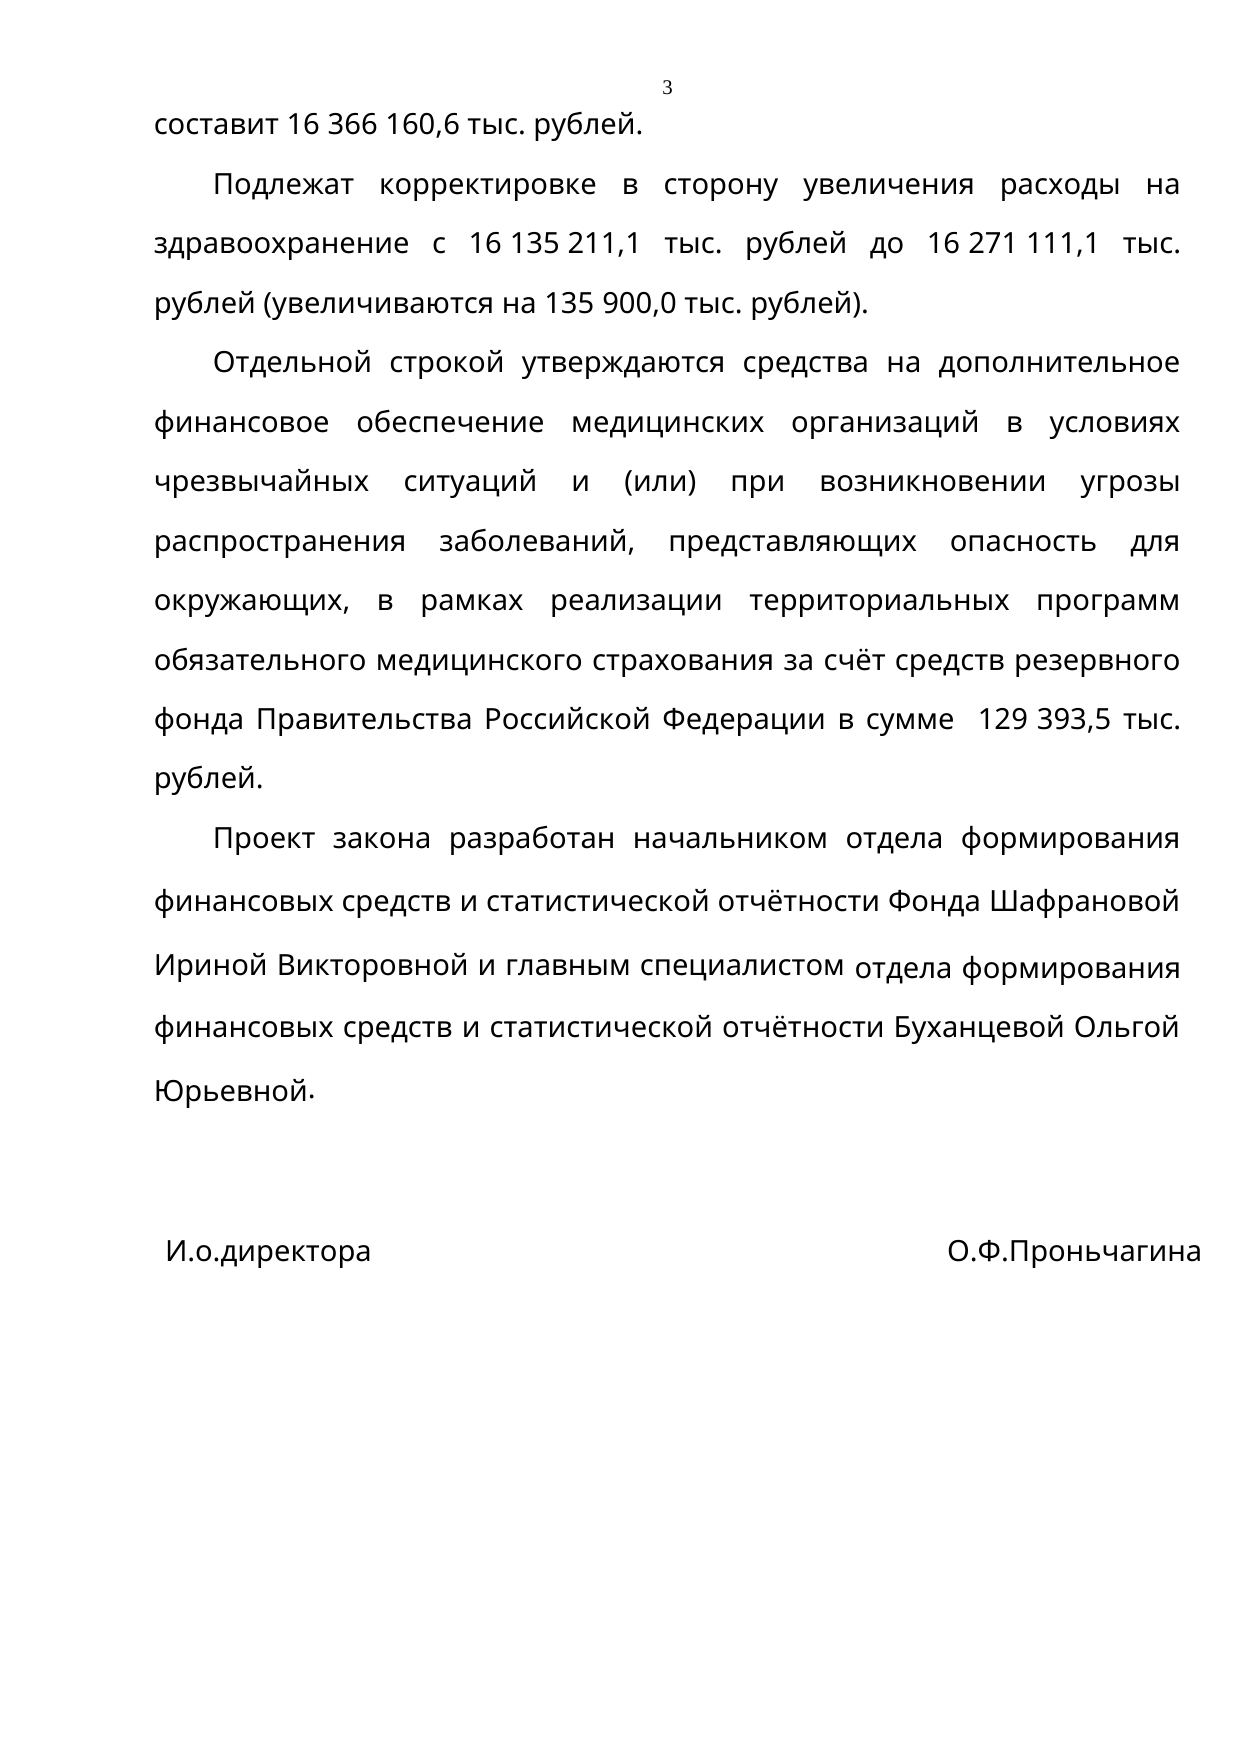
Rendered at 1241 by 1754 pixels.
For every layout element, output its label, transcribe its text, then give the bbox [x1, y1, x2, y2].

table_header И.о.директора [154, 1190, 667, 1270]
table_header О.Ф.Проньчагина [668, 1190, 1213, 1270]
text Проект закона разработан начальником отдела формирования финансовых средств и статистической отчётности Фонда Шафрановой Ириной Викторовной и главным специалистом отдела формирования финансовых средств и статистической отчётности Буханцевой Ольгой Юрьевной. [153, 817, 1181, 1110]
text Отдельной строкой утверждаются средства на дополнительное финансовое обеспечение медицинских организаций в условиях чрезвычайных ситуаций и (или) при возникновении угрозы распространения заболеваний, представляющих опасность для окружающих, в рамках реализации территориальных программ обязательного медицинского страхования за счёт средств резервного фонда Правительства Российской Федерации в сумме 129 393,5 тыс. рублей. [153, 341, 1181, 797]
text Подлежат корректировке в сторону увеличения расходы на здравоохранение с 16 135 211,1 тыс. рублей до 16 271 111,1 тыс. рублей (увеличиваются на 135 900,0 тыс. рублей). [153, 163, 1181, 322]
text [153, 103, 1181, 143]
